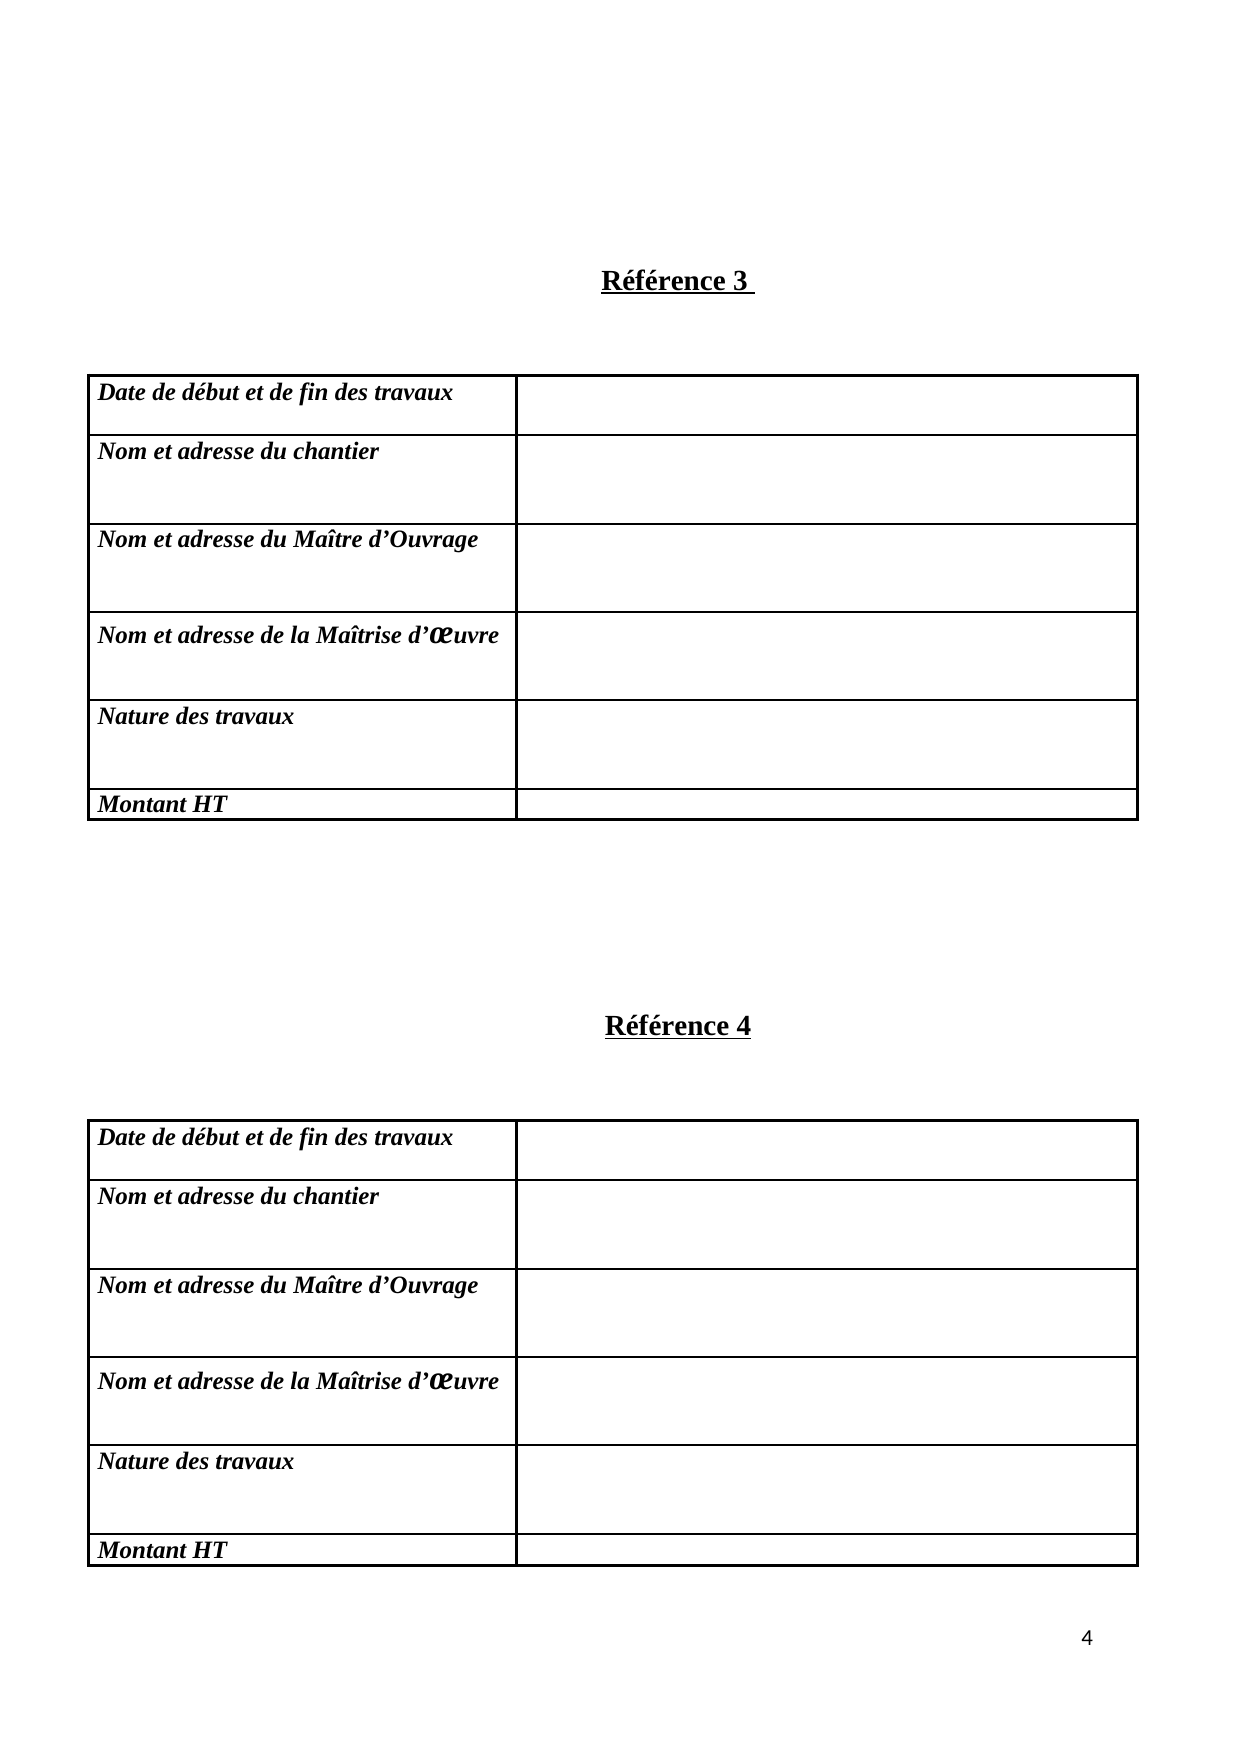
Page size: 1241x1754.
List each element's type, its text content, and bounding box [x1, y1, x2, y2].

table_cell [518, 1181, 1136, 1268]
table_cell Nom et adresse du Maître d’Ouvrage [90, 1270, 515, 1356]
table_cell [518, 613, 1136, 699]
table_cell Nature des travaux [90, 701, 515, 787]
table_cell [518, 436, 1136, 522]
table_cell Montant HT [90, 1535, 515, 1563]
table_header [518, 377, 1136, 434]
table_cell Nature des travaux [90, 1446, 515, 1533]
table_cell [518, 525, 1136, 611]
list Référence 3 [263, 263, 1092, 297]
table_cell Nom et adresse du Maître d’Ouvrage [90, 525, 515, 611]
table_cell [518, 1270, 1136, 1356]
table_cell [518, 790, 1136, 818]
table_header [518, 1122, 1136, 1179]
table_cell [518, 1446, 1136, 1533]
list Référence 4 [263, 1008, 1092, 1042]
table_cell [518, 1358, 1136, 1444]
table_cell [518, 1535, 1136, 1563]
table_cell Nom et adresse de la Maîtrise d’œuvre [90, 1358, 515, 1444]
table_cell Montant HT [90, 790, 515, 818]
table_cell Nom et adresse de la Maîtrise d’œuvre [90, 613, 515, 699]
table_header Date de début et de fin des travaux [90, 1122, 515, 1179]
table_cell [518, 701, 1136, 787]
table_cell Nom et adresse du chantier [90, 436, 515, 522]
table_cell Nom et adresse du chantier [90, 1181, 515, 1268]
table_header Date de début et de fin des travaux [90, 377, 515, 434]
